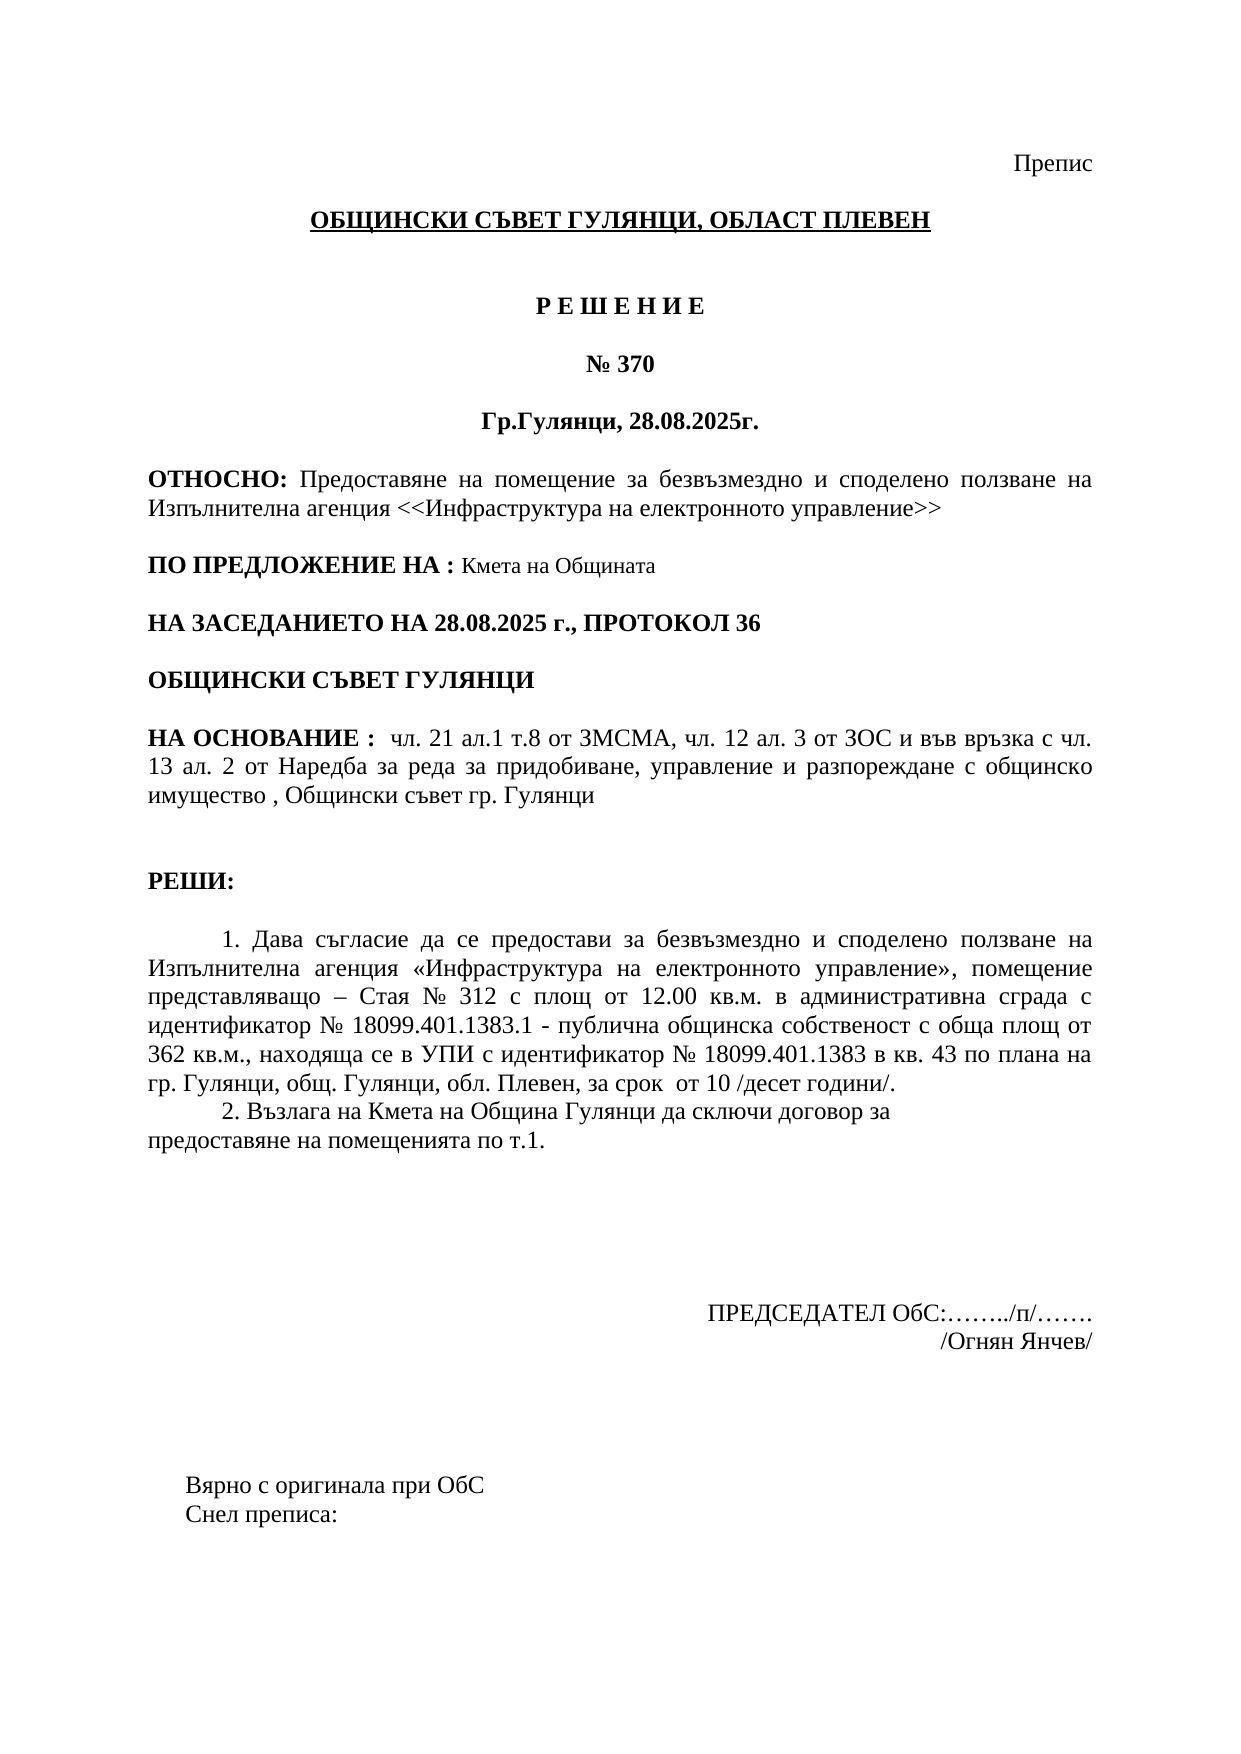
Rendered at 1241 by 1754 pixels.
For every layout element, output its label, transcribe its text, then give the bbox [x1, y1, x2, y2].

text ПО ПРЕДЛОЖЕНИЕ НА : Кмета на Общината [148, 550, 1093, 579]
text ОБЩИНСКИ СЪВЕТ ГУЛЯНЦИ, ОБЛАСТ ПЛЕВЕН [148, 205, 1093, 234]
text Р Е Ш Е Н И Е [148, 291, 1093, 320]
text Гр.Гулянци, 28.08.2025г. [148, 406, 1093, 435]
text /Огнян Янчев/ [148, 1326, 1093, 1355]
text Снел преписа: [148, 1499, 1093, 1528]
text Препис [148, 148, 1093, 176]
text № 370 [148, 349, 1093, 378]
text ПРЕДСЕДАТЕЛ ОбС:……../п/……. [148, 1298, 1093, 1326]
text предоставяне на помещенията по т.1. [148, 1125, 1093, 1154]
text ОТНОСНО: Предоставяне на помещение за безвъзмездно и споделено ползване на Изпълнителна агенция <<Инфраструктура на електронното управление>> [148, 464, 1093, 521]
text ОБЩИНСКИ СЪВЕТ ГУЛЯНЦИ [148, 665, 1093, 694]
text Вярно с оригинала при ОбС [148, 1470, 1093, 1499]
text 2. Възлага на Кмета на Община Гулянци да сключи договор за [148, 1096, 1093, 1125]
text 1. Дава съгласие да се предостави за безвъзмездно и споделено ползване на Изпълнителна агенция «Инфраструктура на електронното управление», помещение представляващо – Стая № 312 с площ от 12.00 кв.м. в административна сграда с идентификатор № 18099.401.1383.1 - публична общинска собственост с обща площ от 362 кв.м., находяща се в УПИ с идентификатор № 18099.401.1383 в кв. 43 по плана на гр. Гулянци, общ. Гулянци, обл. Плевен, за срок от 10 /десет години/. [148, 924, 1093, 1096]
text РЕШИ: [148, 866, 1093, 895]
text НА ОСНОВАНИЕ : чл. 21 ал.1 т.8 от ЗМСМА, чл. 12 ал. 3 от ЗОС и във връзка с чл. 13 ал. 2 от Наредба за реда за придобиване, управление и разпореждане с общинско имущество , Общински съвет гр. Гулянци [148, 723, 1093, 809]
text НА ЗАСЕДАНИЕТО НА 28.08.2025 г., ПРОТОКОЛ 36 [148, 608, 1093, 636]
